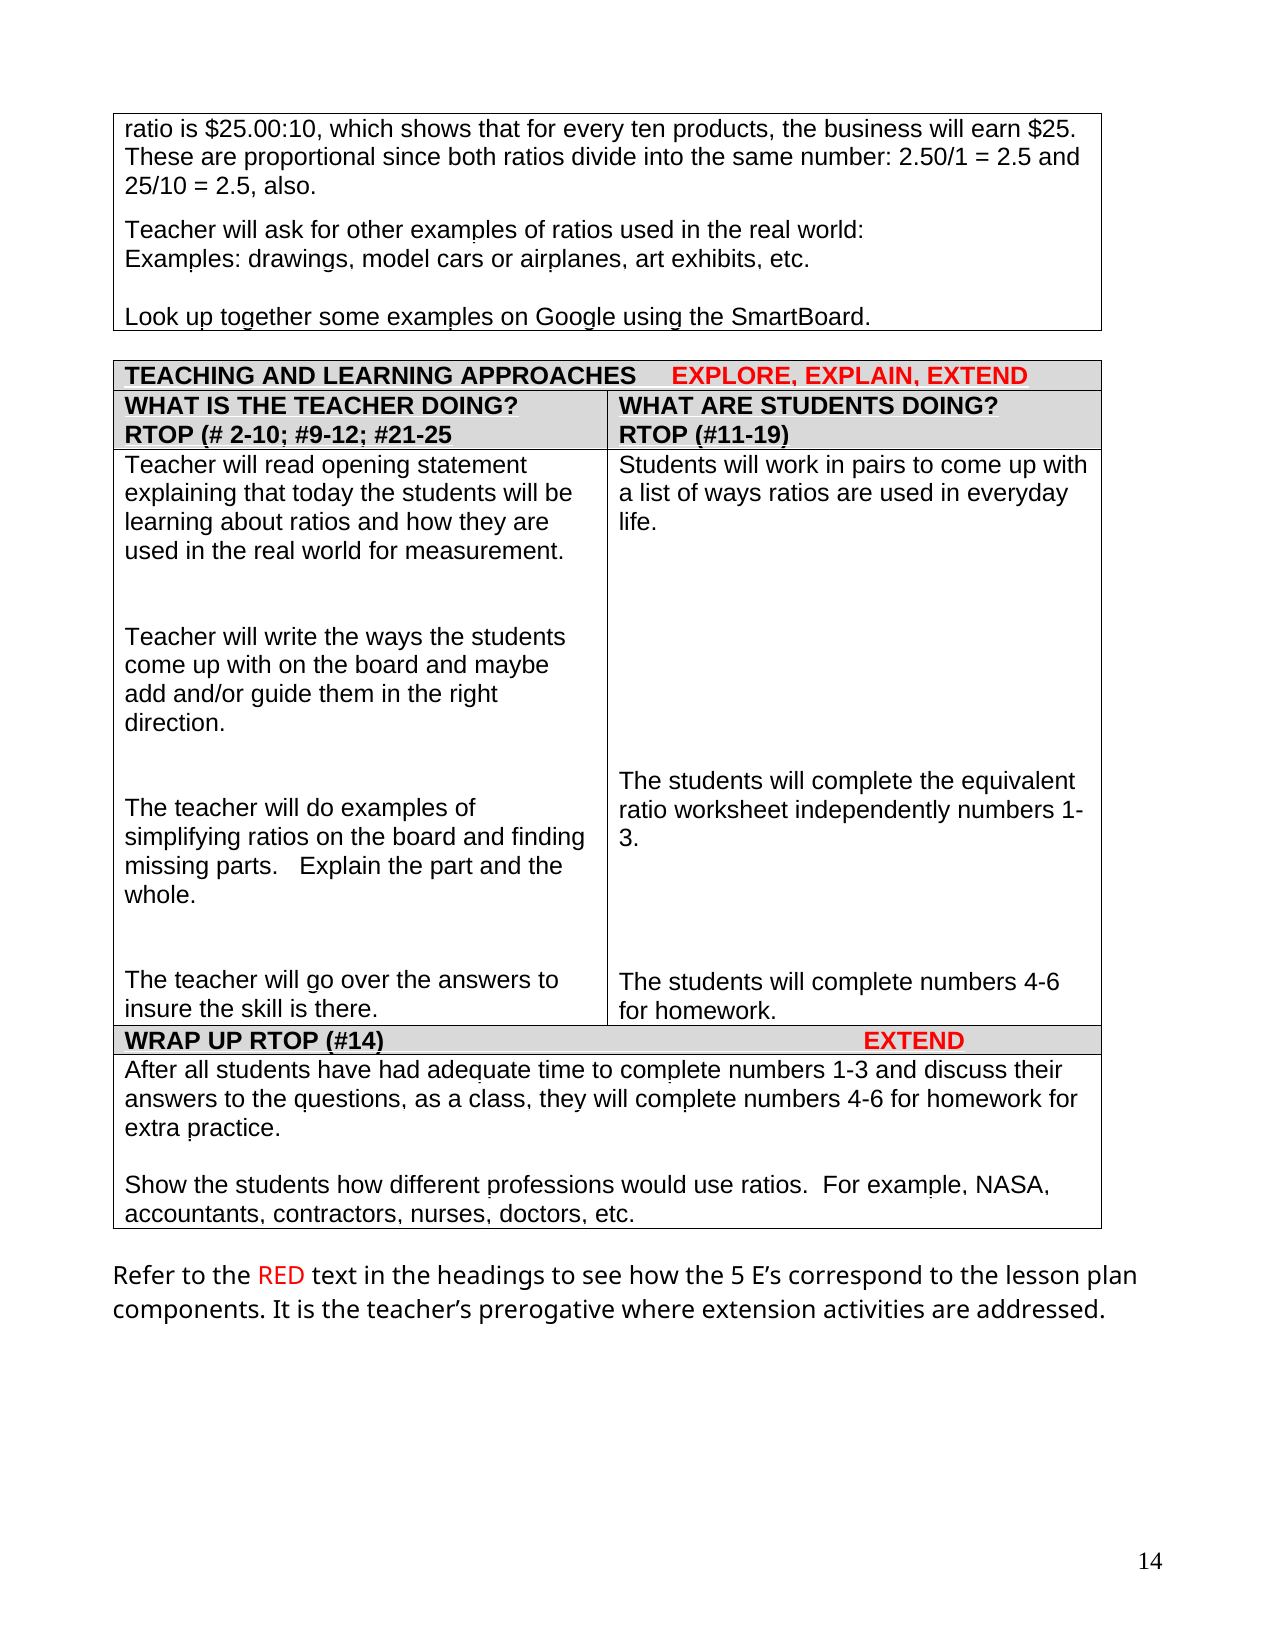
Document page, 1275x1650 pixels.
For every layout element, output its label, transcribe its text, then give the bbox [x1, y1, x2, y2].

table_cell Students will work in pairs to come up with a list of ways ratios are used in everyday life. The students will complete the equivalent ratio worksheet independently numbers 1-3. The students will complete numbers 4-6 for homework. [608, 450, 1101, 1024]
table_cell After all students have had adequate time to complete numbers 1-3 and discuss their answers to the questions, as a class, they will complete numbers 4-6 for homework for extra practice. Show the students how different professions would use ratios. For example, NASA, accountants, contractors, nurses, doctors, etc. [114, 1055, 1101, 1228]
text Refer to the RED text in the headings to see how the 5 E’s correspond to the lesson plan components. It is the teacher’s prerogative where extension activities are addressed. [112, 1258, 1162, 1326]
table_header TEACHING AND LEARNING APPROACHES EXPLORE, EXPLAIN, EXTEND [114, 361, 1101, 390]
table_cell WHAT ARE STUDENTS DOING? RTOP (#11-19) [608, 391, 1101, 448]
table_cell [114, 114, 1101, 330]
table_cell Teacher will read opening statement explaining that today the students will be learning about ratios and how they are used in the real world for measurement. Teacher will write the ways the students come up with on the board and maybe add and/or guide them in the right direction. The teacher will do examples of simplifying ratios on the board and finding missing parts. Explain the part and the whole. The teacher will go over the answers to insure the skill is there. [114, 450, 607, 1024]
table_cell WHAT IS THE TEACHER DOING? RTOP (# 2-10; #9-12; #21-25 [114, 391, 607, 448]
table_cell WRAP UP RTOP (#14) EXTEND [114, 1026, 1101, 1054]
